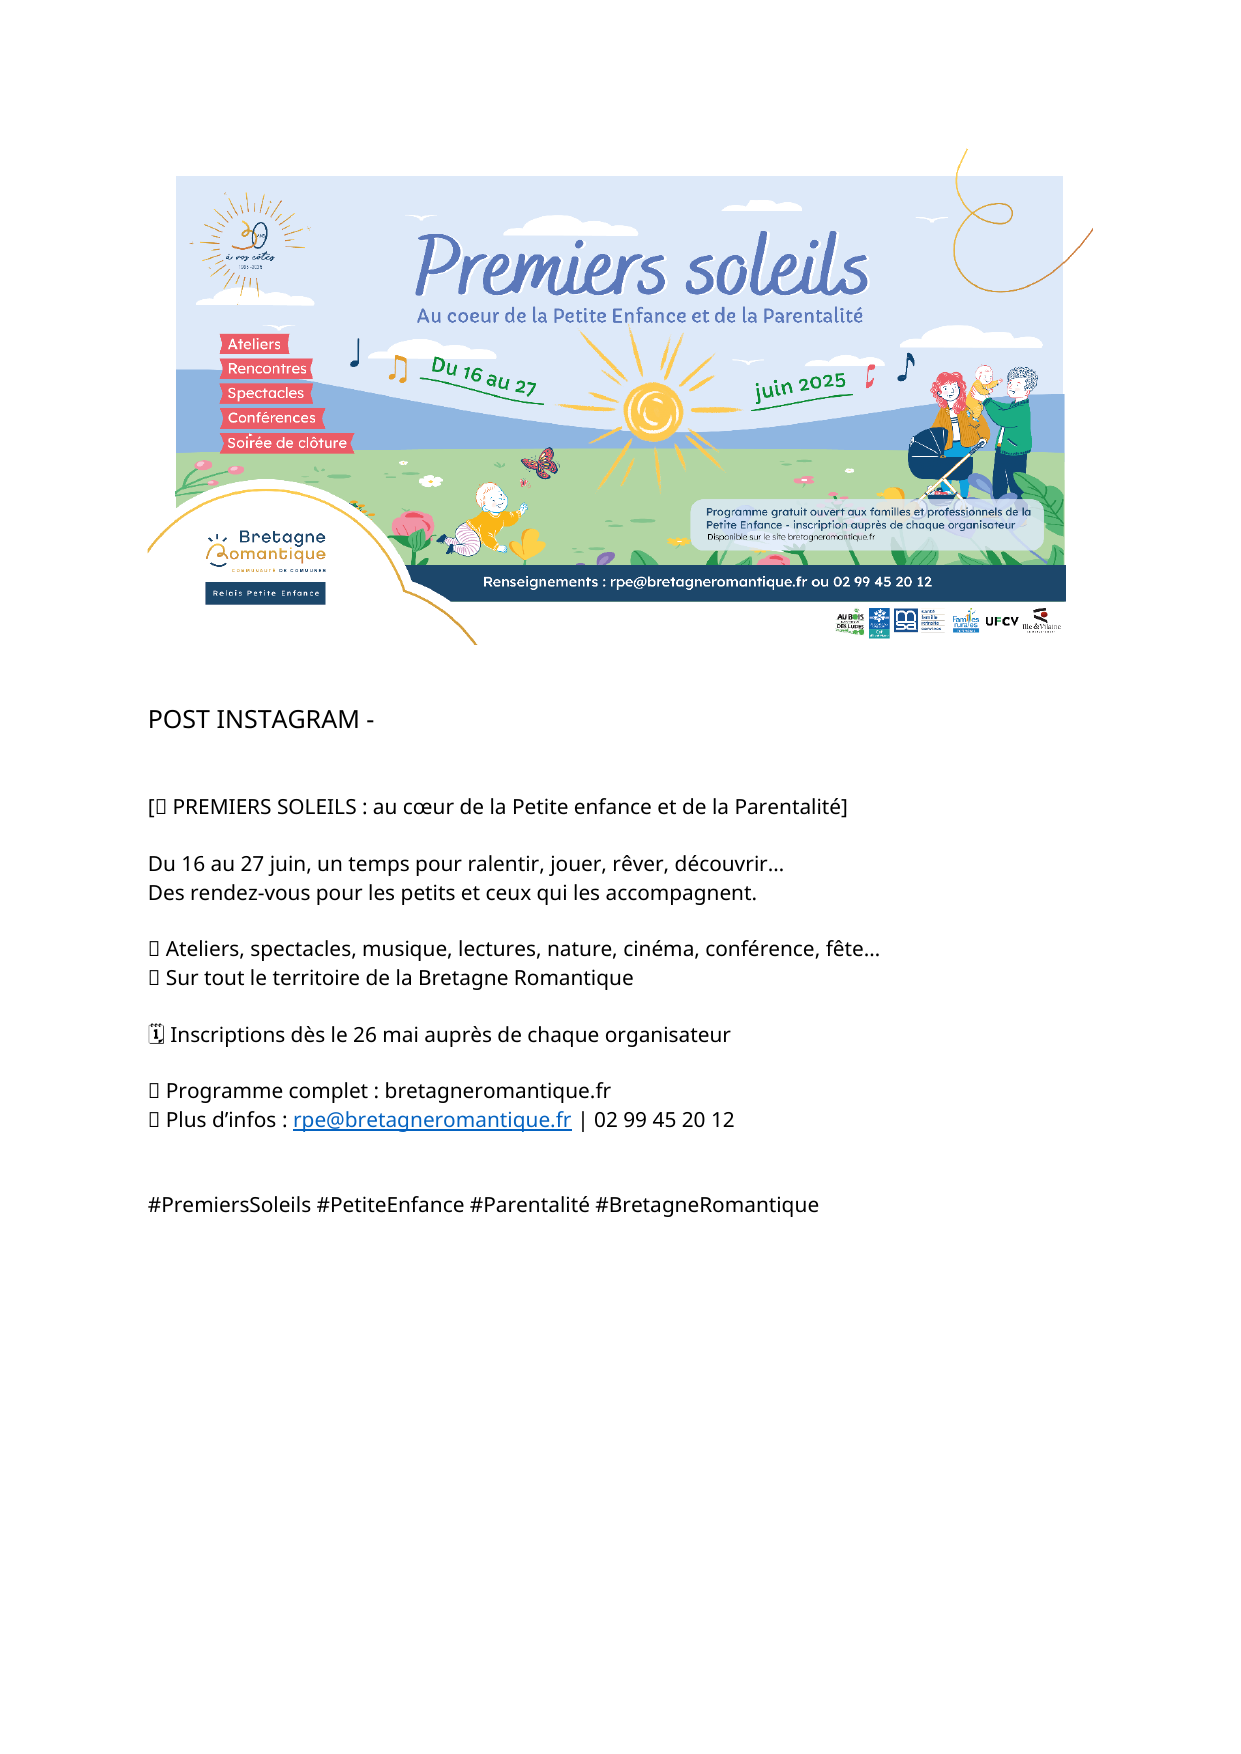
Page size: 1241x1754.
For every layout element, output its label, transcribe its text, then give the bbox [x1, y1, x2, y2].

text 🗓️ Inscriptions dès le 26 mai auprès de chaque organisateur [148, 991, 1093, 1048]
text Du 16 au 27 juin, un temps pour ralentir, jouer, rêver, découvrir… Des rendez-vous pour les petits et ceux qui les accompagnent. [148, 821, 1093, 906]
picture [147, 147, 1093, 645]
text 👶 Ateliers, spectacles, musique, lectures, nature, cinéma, conférence, fête… [148, 934, 1093, 963]
text [🌞 PREMIERS SOLEILS : au cœur de la Petite enfance et de la Parentalité] [148, 792, 1093, 821]
text #PremiersSoleils #PetiteEnfance #Parentalité #BretagneRomantique [148, 1190, 1093, 1219]
text 📍 Sur tout le territoire de la Bretagne Romantique [148, 963, 1093, 991]
text POST INSTAGRAM - [148, 701, 1093, 735]
text 📞 Plus d’infos : rpe@bretagneromantique.fr | 02 99 45 20 12 [148, 1105, 1093, 1133]
text 🔗 Programme complet : bretagneromantique.fr [148, 1048, 1093, 1105]
